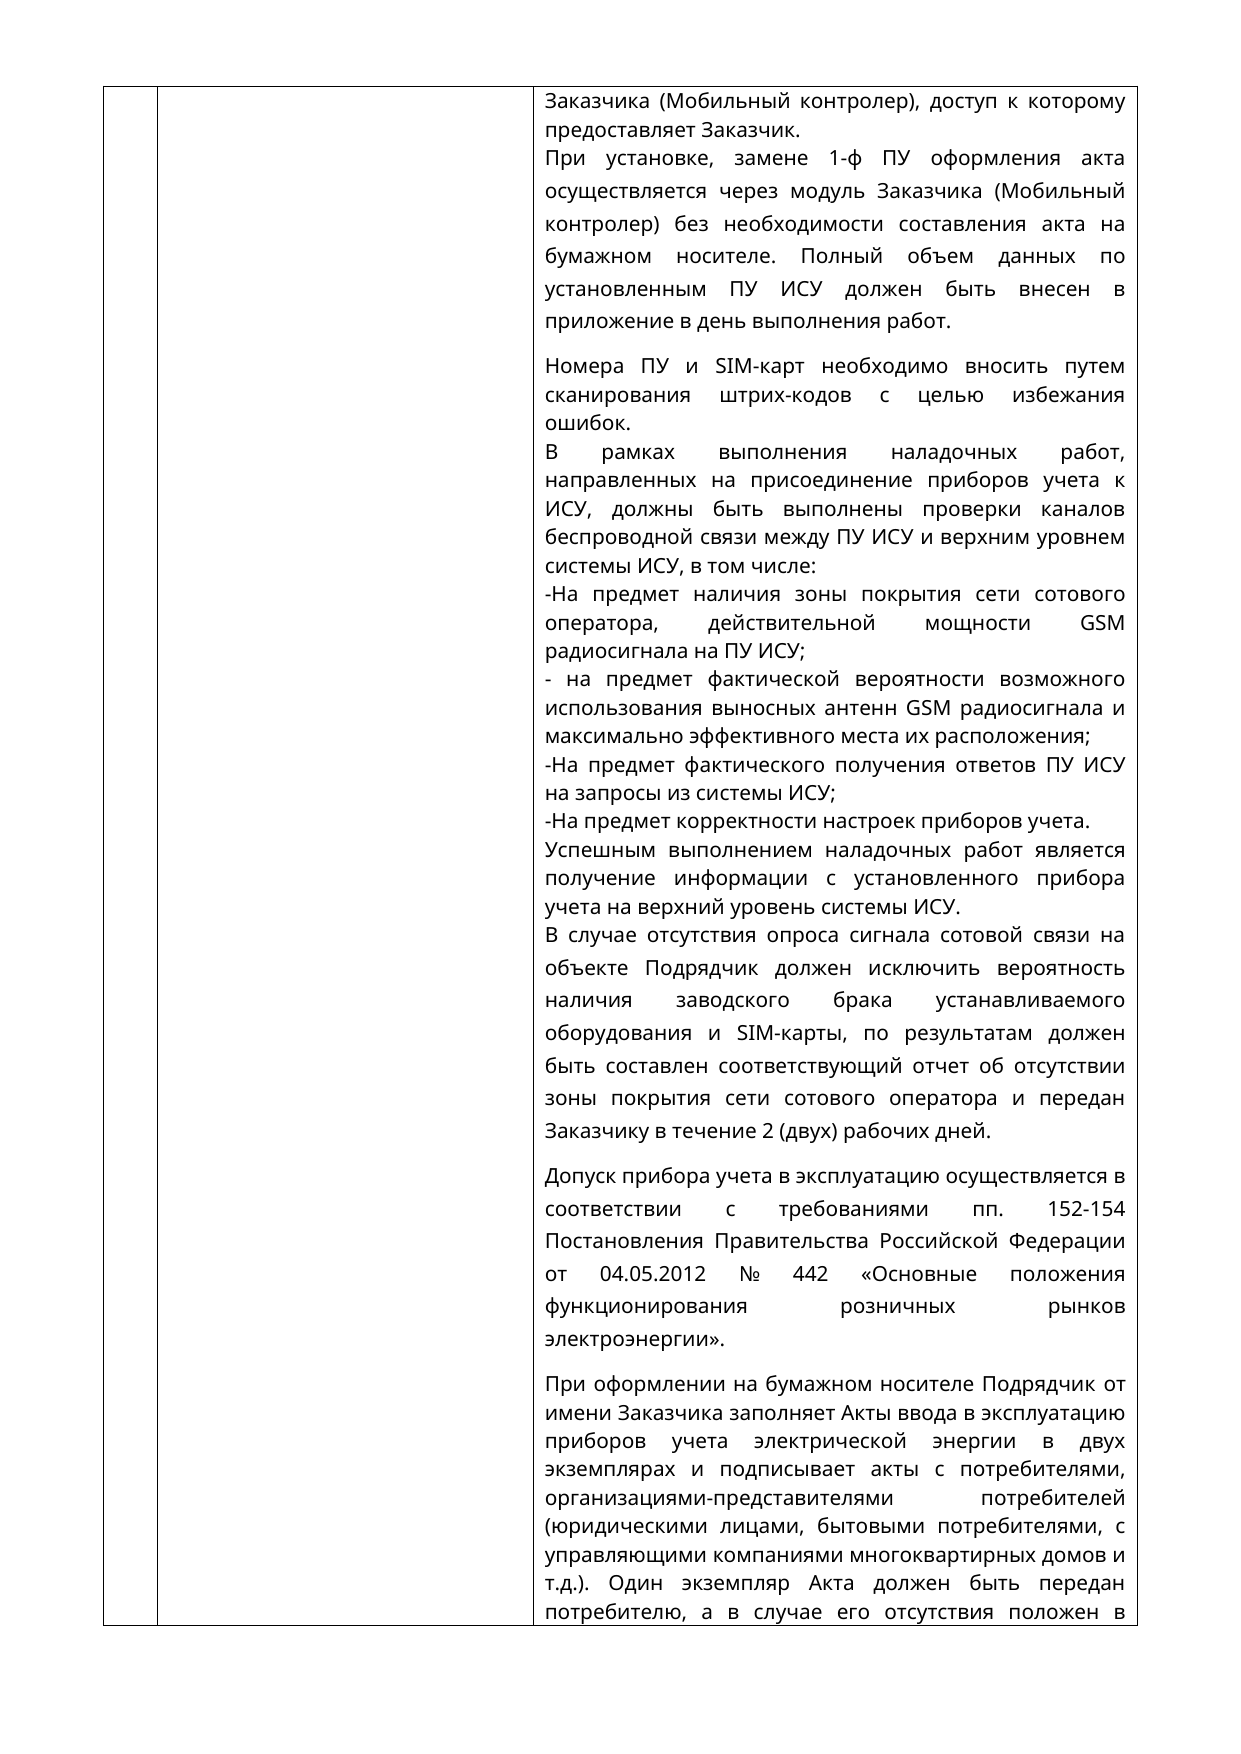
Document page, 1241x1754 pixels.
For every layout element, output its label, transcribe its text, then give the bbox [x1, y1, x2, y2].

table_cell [158, 87, 533, 1625]
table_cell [534, 87, 1137, 1625]
table_cell 5 [104, 87, 157, 1625]
